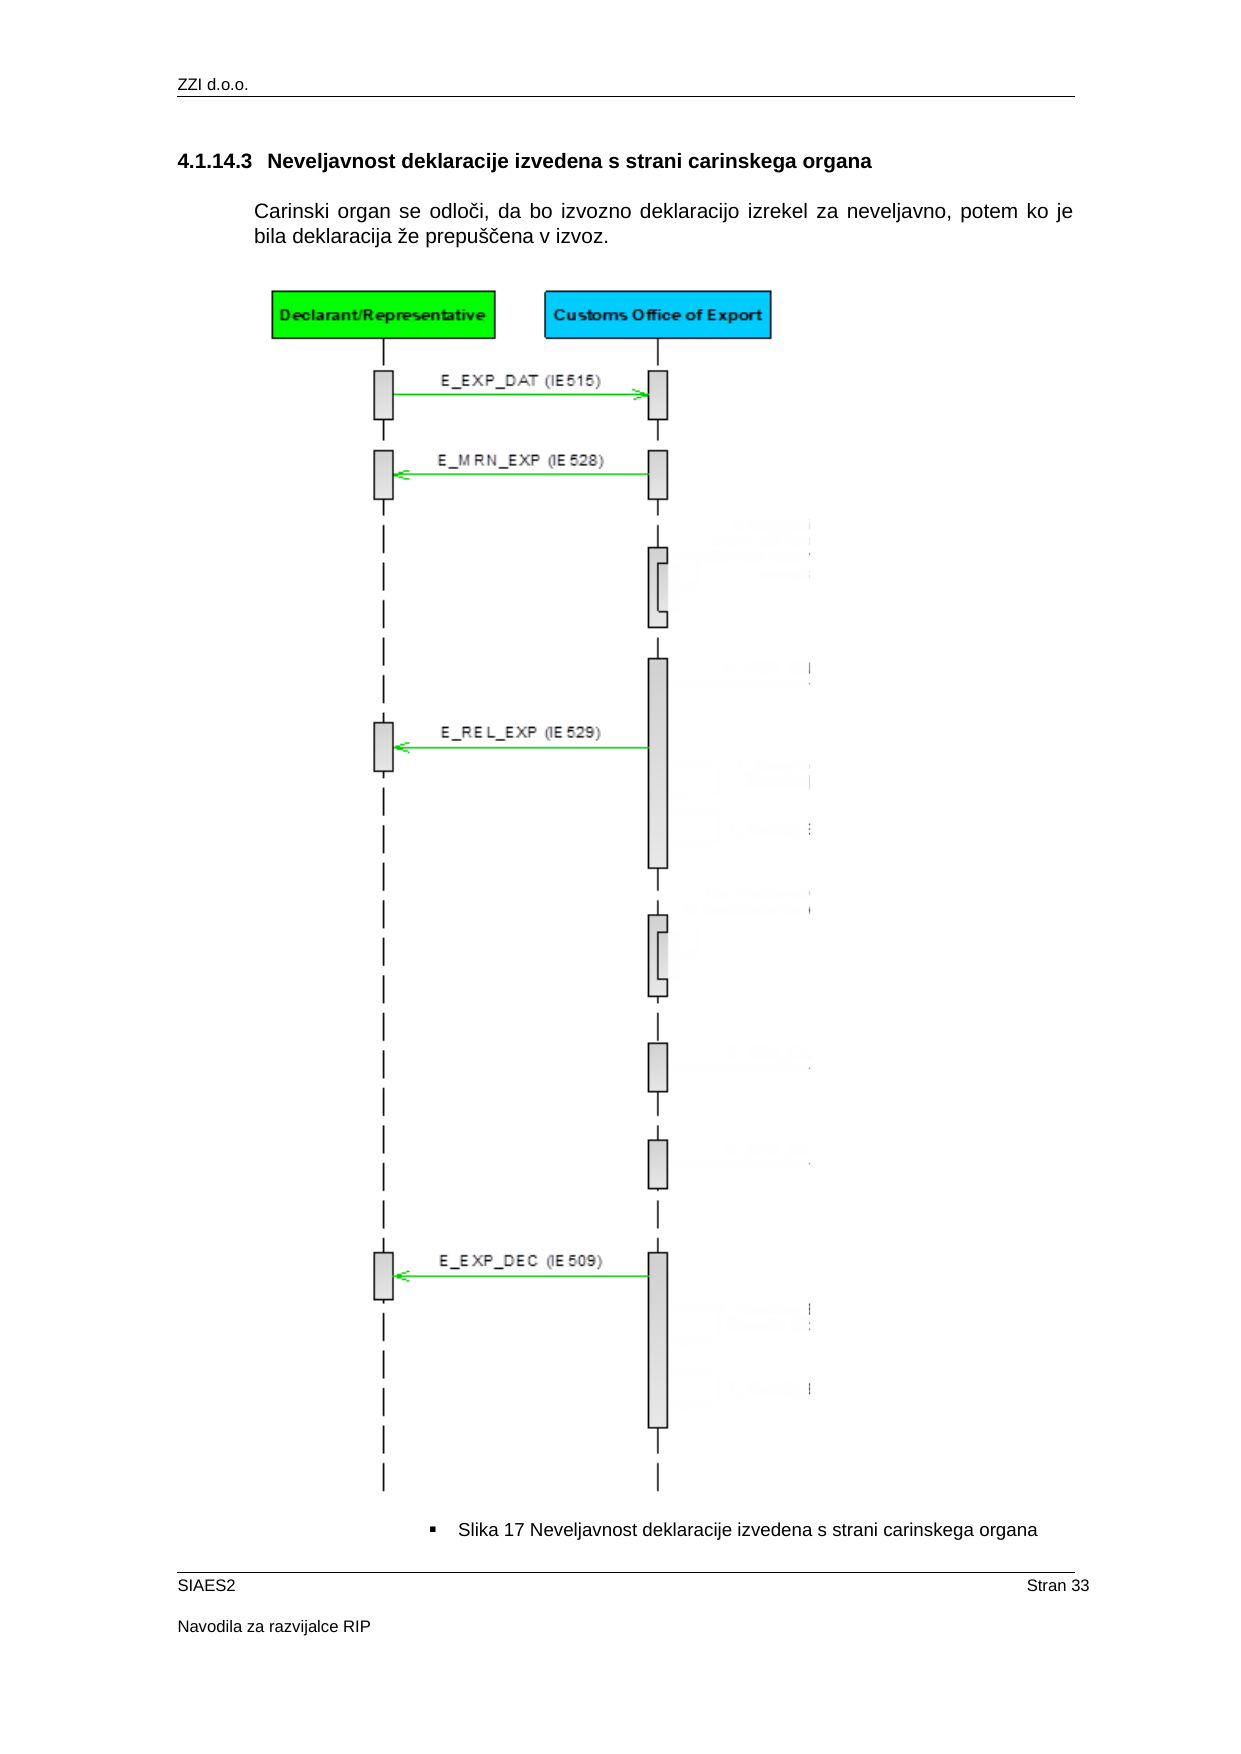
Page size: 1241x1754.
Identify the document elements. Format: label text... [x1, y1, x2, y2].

picture [253, 272, 811, 1493]
subtitle Neveljavnost deklaracije izvedena s strani carinskega organa [177, 148, 1075, 173]
text Slika 17 Neveljavnost deklaracije izvedena s strani carinskega organa [428, 1518, 1075, 1541]
text Carinski organ se odloči, da bo izvozno deklaracijo izrekel za neveljavno, potem ko je bila deklaracija že prepuščena v izvoz. [254, 198, 1075, 248]
